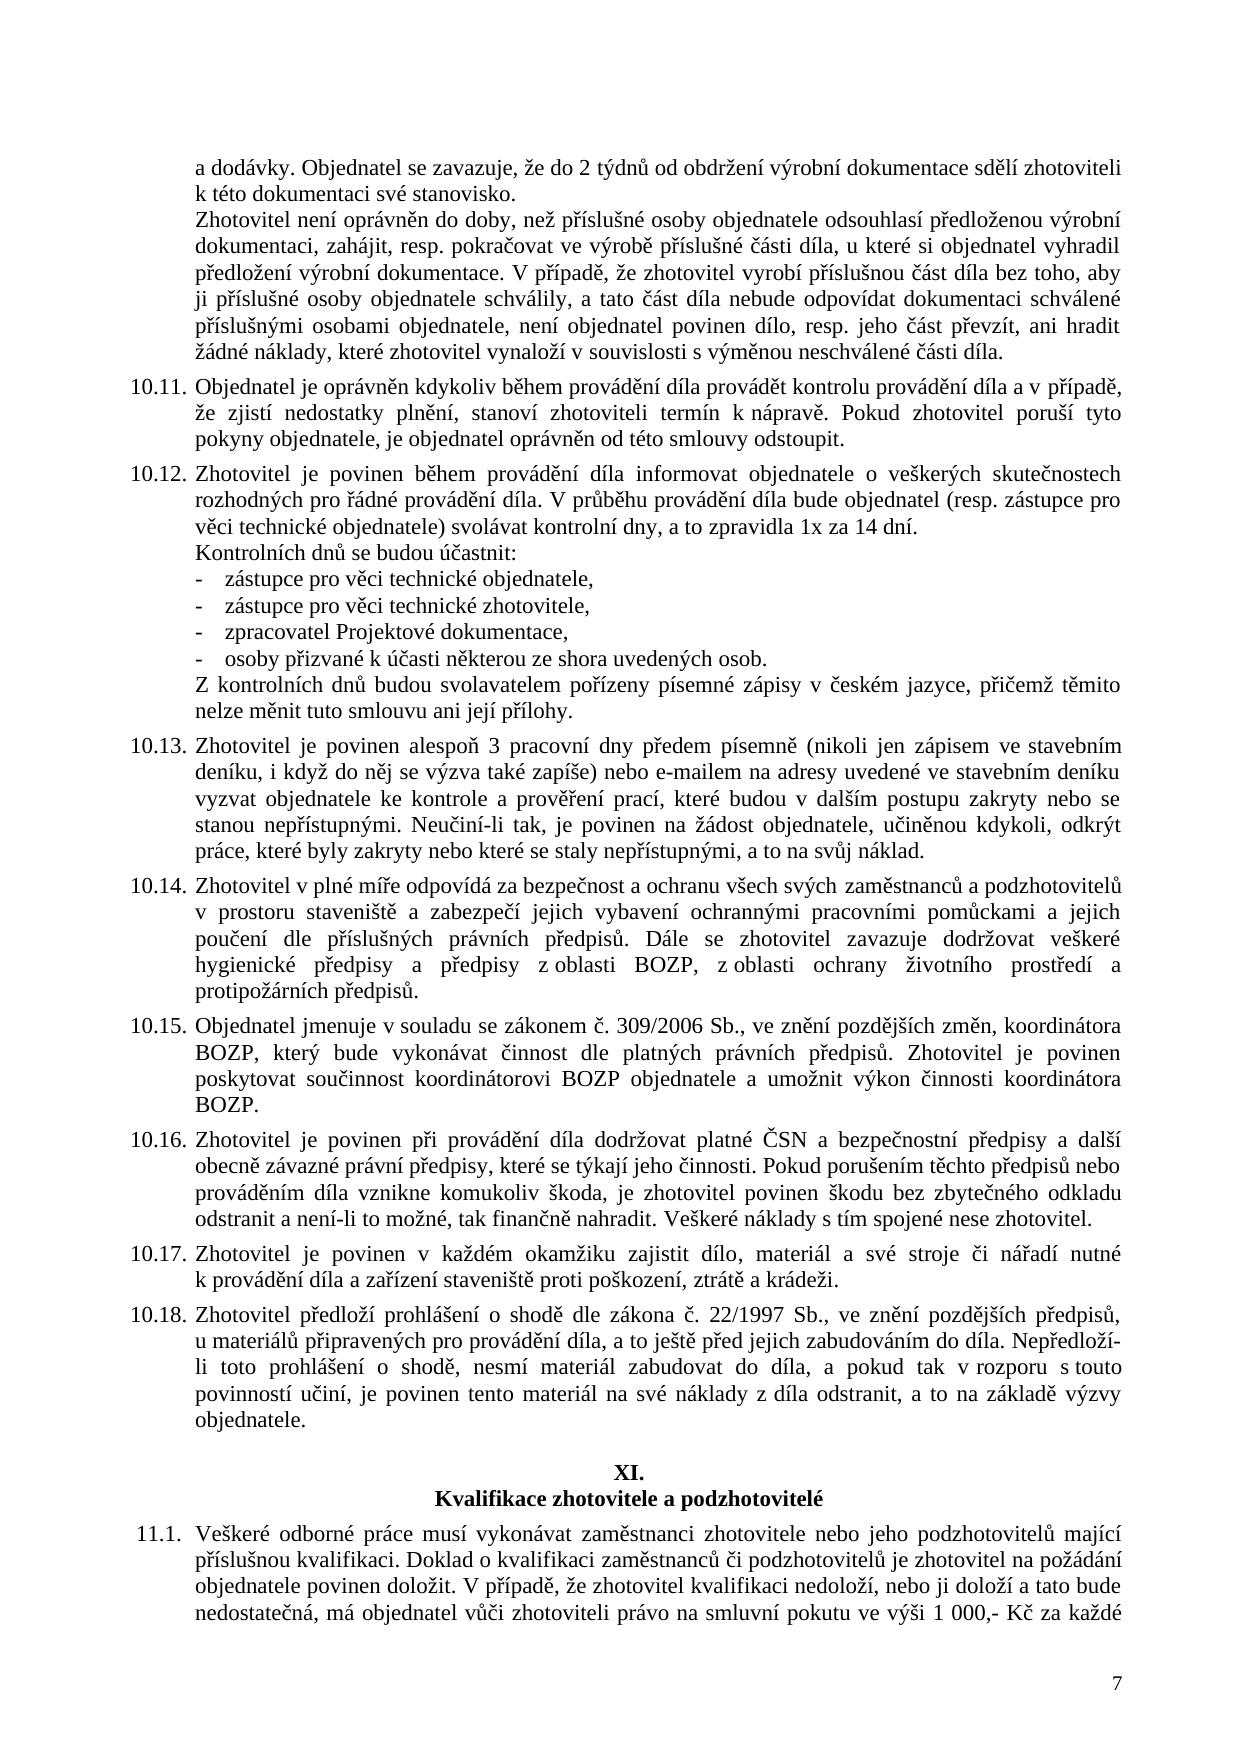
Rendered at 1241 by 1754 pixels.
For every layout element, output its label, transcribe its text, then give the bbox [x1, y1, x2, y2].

text - zástupce pro věci technické objednatele, [195, 566, 1122, 592]
list Zhotovitel v plné míře odpovídá za bezpečnost a ochranu všech svých zaměstnanců a podzhotovitelů v prostoru staveniště a zabezpečí jejich vybavení ochrannými pracovními pomůckami a jejich poučení dle příslušných právních předpisů. Dále se zhotovitel zavazuje dodržovat veškeré hygienické předpisy a předpisy z oblasti BOZP, z oblasti ochrany životního prostředí a protipožárních předpisů. [130, 872, 1122, 1004]
text Kvalifikace zhotovitele a podzhotovitelé [136, 1485, 1122, 1512]
list Zhotovitel je povinen v každém okamžiku zajistit dílo, materiál a své stroje či nářadí nutné k provádění díla a zařízení staveniště proti poškození, ztrátě a krádeži. [130, 1240, 1122, 1292]
text Z kontrolních dnů budou svolavatelem pořízeny písemné zápisy v českém jazyce, přičemž těmito nelze měnit tuto smlouvu ani její přílohy. [195, 671, 1122, 724]
list Zhotovitel předloží prohlášení o shodě dle zákona č. 22/1997 Sb., ve znění pozdějších předpisů, u materiálů připravených pro provádění díla, a to ještě před jejich zabudováním do díla. Nepředloží-li toto prohlášení o shodě, nesmí materiál zabudovat do díla, a pokud tak v rozporu s touto povinností učiní, je povinen tento materiál na své náklady z díla odstranit, a to na základě výzvy objednatele. [130, 1301, 1122, 1432]
text XI. [136, 1459, 1122, 1485]
list Zhotovitel je povinen během provádění díla informovat objednatele o veškerých skutečnostech rozhodných pro řádné provádění díla. V průběhu provádění díla bude objednatel (resp. zástupce pro věci technické objednatele) svolávat kontrolní dny, a to zpravidla 1x za 14 dní. [130, 460, 1122, 539]
list Objednatel jmenuje v souladu se zákonem č. 309/2006 Sb., ve znění pozdějších změn, koordinátora BOZP, který bude vykonávat činnost dle platných právních předpisů. Zhotovitel je povinen poskytovat součinnost koordinátorovi BOZP objednatele a umožnit výkon činnosti koordinátora BOZP. [130, 1012, 1122, 1118]
text - zástupce pro věci technické zhotovitele, [195, 592, 1122, 618]
list Zhotovitel je povinen při provádění díla dodržovat platné ČSN a bezpečnostní předpisy a další obecně závazné právní předpisy, které se týkají jeho činnosti. Pokud porušením těchto předpisů nebo prováděním díla vznikne komukoliv škoda, je zhotovitel povinen škodu bez zbytečného odkladu odstranit a není-li to možné, tak finančně nahradit. Veškeré náklady s tím spojené nese zhotovitel. [130, 1126, 1122, 1231]
text - osoby přizvané k účasti některou ze shora uvedených osob. [195, 644, 1122, 671]
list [136, 1520, 1122, 1625]
list Objednatel je oprávněn kdykoliv během provádění díla provádět kontrolu provádění díla a v případě, že zjistí nedostatky plnění, stanoví zhotoviteli termín k nápravě. Pokud zhotovitel poruší tyto pokyny objednatele, je objednatel oprávněn od této smlouvy odstoupit. [130, 373, 1122, 452]
list Zhotovitel je povinen alespoň 3 pracovní dny předem písemně (nikoli jen zápisem ve stavebním deníku, i když do něj se výzva také zapíše) nebo e-mailem na adresy uvedené ve stavebním deníku vyzvat objednatele ke kontrole a prověření prací, které budou v dalším postupu zakryty nebo se stanou nepřístupnými. Neučiní-li tak, je povinen na žádost objednatele, učiněnou kdykoli, odkrýt práce, které byly zakryty nebo které se staly nepřístupnými, a to na svůj náklad. [130, 732, 1122, 864]
text - zpracovatel Projektové dokumentace, [195, 618, 1122, 644]
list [136, 153, 1122, 206]
text Kontrolních dnů se budou účastnit: [195, 539, 1122, 566]
text Zhotovitel není oprávněn do doby, než příslušné osoby objednatele odsouhlasí předloženou výrobní dokumentaci, zahájit, resp. pokračovat ve výrobě příslušné části díla, u které si objednatel vyhradil předložení výrobní dokumentace. V případě, že zhotovitel vyrobí příslušnou část díla bez toho, aby ji příslušné osoby objednatele schválily, a tato část díla nebude odpovídat dokumentaci schválené příslušnými osobami objednatele, není objednatel povinen dílo, resp. jeho část převzít, ani hradit žádné náklady, které zhotovitel vynaloží v souvislosti s výměnou neschválené části díla. [195, 206, 1122, 364]
